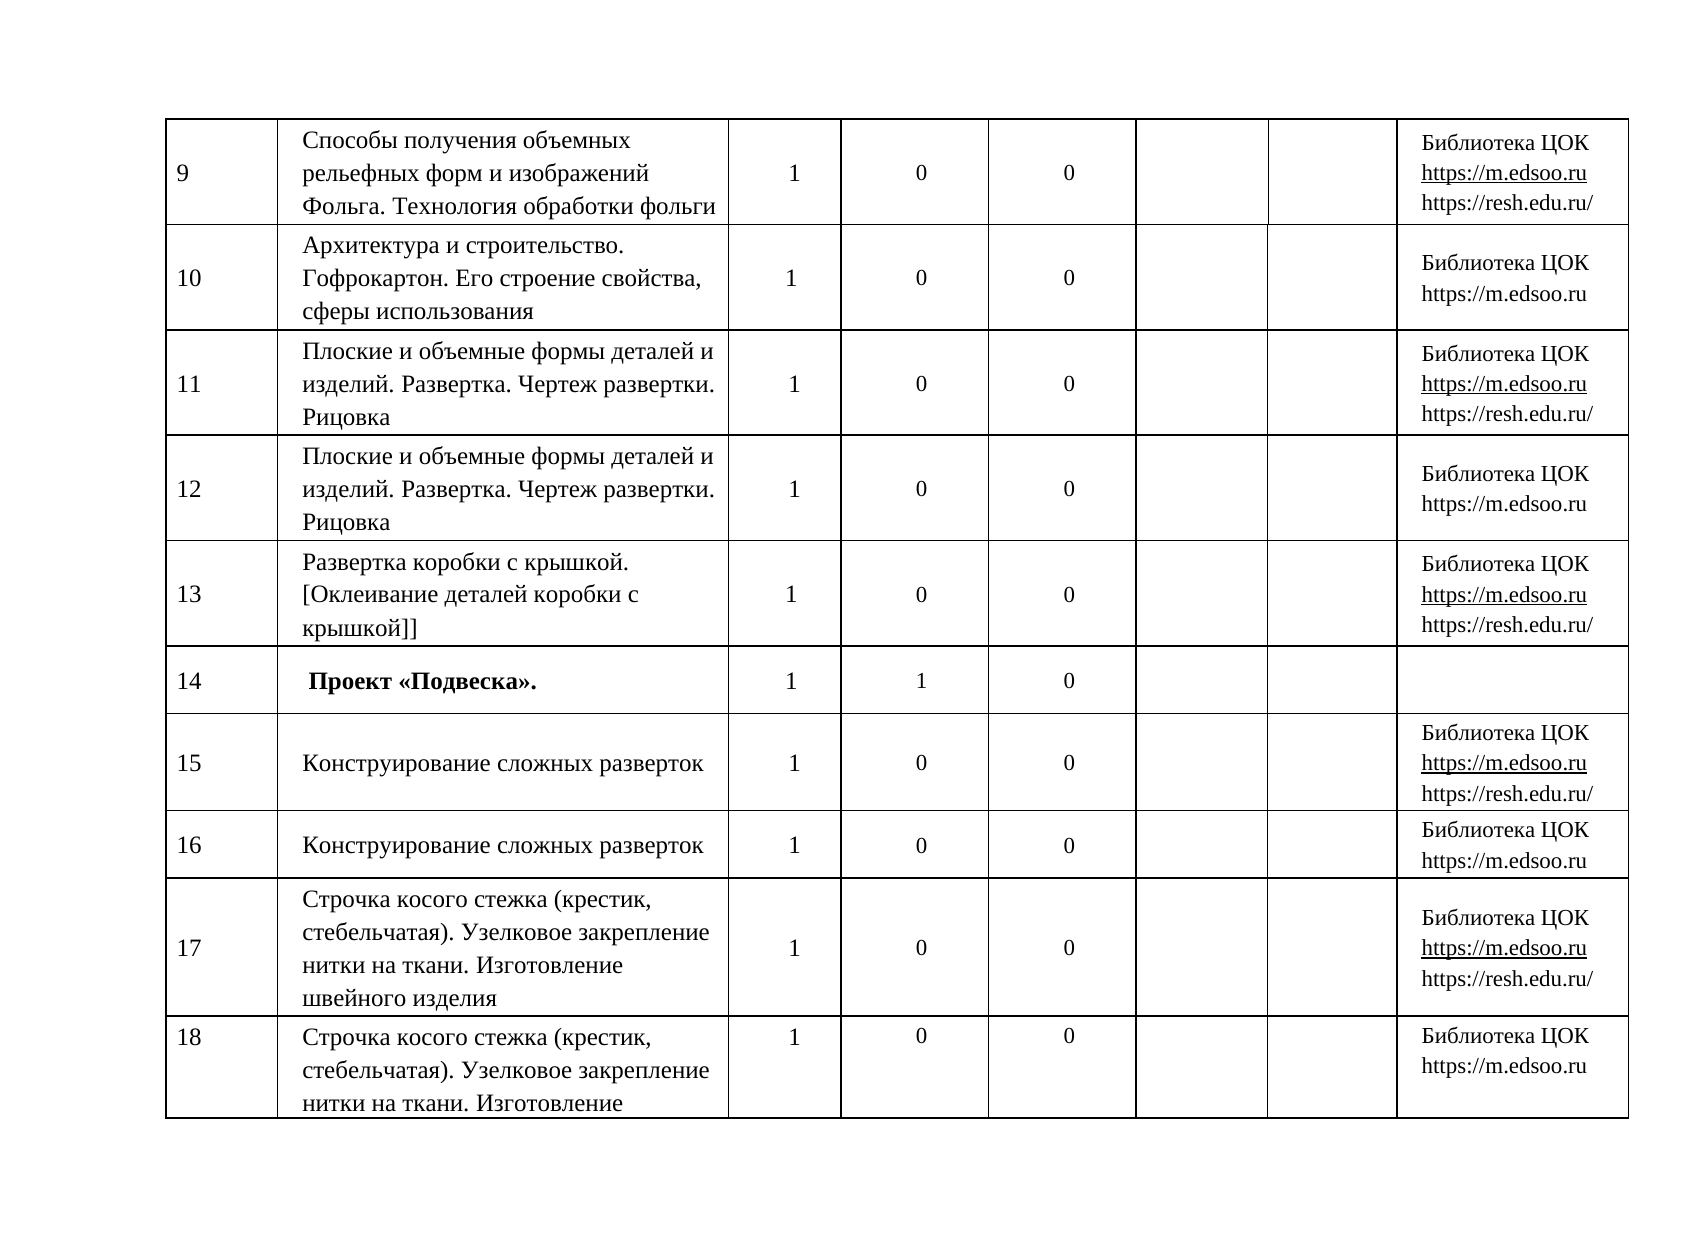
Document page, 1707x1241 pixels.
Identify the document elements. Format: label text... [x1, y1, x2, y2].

table_cell [1268, 436, 1396, 540]
table_cell [1269, 120, 1396, 223]
table_cell Плоские и объемные формы деталей и изделий. Развертка. Чертеж развертки. Рицовка [278, 331, 728, 434]
table_cell 0 [842, 1017, 988, 1117]
table_cell 0 [842, 541, 988, 645]
table_cell Строчка косого стежка (крестик, стебельчатая). Узелковое закрепление нитки на ткани. Изготовление швейного изделия [278, 879, 728, 1015]
table_cell [1137, 714, 1267, 810]
table_cell 0 [989, 541, 1135, 645]
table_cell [1398, 1017, 1628, 1117]
table_cell Конструирование сложных разверток [278, 714, 728, 810]
table_cell Библиотека ЦОК https://m.edsoo.ru [1398, 436, 1628, 540]
table_cell Библиотека ЦОК https://m.edsoo.ru https://resh.edu.ru/ [1398, 541, 1628, 645]
table_cell Библиотека ЦОК https://m.edsoo.ru [1398, 811, 1628, 877]
table_cell 1 [729, 120, 840, 223]
table_cell [1137, 879, 1267, 1015]
table_cell [1268, 1017, 1396, 1117]
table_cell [1398, 120, 1628, 223]
table_cell 0 [989, 225, 1135, 329]
table_cell 0 [842, 331, 988, 434]
table_cell Конструирование сложных разверток [278, 811, 728, 877]
table_cell Библиотека ЦОК https://m.edsoo.ru [1398, 225, 1628, 329]
table_cell [1268, 811, 1396, 877]
table_cell [1137, 225, 1267, 329]
table_cell Способы получения объемных рельефных форм и изображений Фольга. Технология обработки фольги [278, 120, 728, 223]
table_cell 16 [167, 811, 277, 877]
table_cell 10 [167, 225, 277, 329]
table_cell 1 [842, 647, 988, 712]
table_cell Библиотека ЦОК https://m.edsoo.ru https://resh.edu.ru/ [1398, 331, 1628, 434]
table_cell 0 [989, 714, 1135, 810]
table_cell Плоские и объемные формы деталей и изделий. Развертка. Чертеж развертки. Рицовка [278, 436, 728, 540]
table_cell 1 [729, 647, 840, 712]
table_cell 1 [729, 541, 840, 645]
table_cell [1137, 541, 1267, 645]
table_cell Развертка коробки с крышкой. [Оклеивание деталей коробки с крышкой]] [278, 541, 728, 645]
table_cell 9 [167, 120, 277, 223]
table_cell 0 [842, 225, 988, 329]
table_cell 0 [842, 436, 988, 540]
table_cell [1398, 647, 1628, 712]
table_cell 15 [167, 714, 277, 810]
table_cell [1137, 331, 1267, 434]
table_cell 14 [167, 647, 277, 712]
table_cell [1268, 714, 1396, 810]
table_cell 0 [989, 811, 1135, 877]
table_cell 1 [729, 811, 840, 877]
table_cell [1137, 120, 1268, 223]
table_cell 17 [167, 879, 277, 1015]
table_cell 12 [167, 436, 277, 540]
table_cell 0 [989, 120, 1135, 223]
table_cell [1268, 879, 1396, 1015]
table_cell Библиотека ЦОК https://m.edsoo.ru https://resh.edu.ru/ [1398, 714, 1628, 810]
table_cell 11 [167, 331, 277, 434]
table_cell 1 [729, 436, 840, 540]
table_cell 0 [989, 436, 1135, 540]
table_cell 1 [729, 331, 840, 434]
table_cell 1 [729, 1017, 840, 1117]
table_cell 0 [842, 120, 988, 223]
table_cell 1 [729, 879, 840, 1015]
table_cell [1137, 436, 1267, 540]
table_cell [1268, 541, 1396, 645]
table_cell [1268, 331, 1396, 434]
table_cell Проект «Подвеска». [278, 647, 728, 712]
table_cell [1268, 647, 1396, 712]
table_cell [1137, 811, 1267, 877]
table_cell [1137, 1017, 1267, 1117]
table_cell Архитектура и строительство. Гофрокартон. Его строение свойства, сферы использования [278, 225, 728, 329]
table_cell 0 [989, 1017, 1135, 1117]
table_cell Библиотека ЦОК https://m.edsoo.ru https://resh.edu.ru/ [1398, 879, 1628, 1015]
table_cell 1 [729, 225, 840, 329]
table_cell 1 [729, 714, 840, 810]
table_cell 0 [842, 811, 988, 877]
table_cell [1137, 647, 1267, 712]
table_cell 0 [842, 714, 988, 810]
table_cell 18 [167, 1017, 277, 1117]
table_cell 13 [167, 541, 277, 645]
table_cell [1268, 225, 1396, 329]
table_cell 0 [989, 879, 1135, 1015]
table_cell 0 [989, 331, 1135, 434]
table_cell 0 [842, 879, 988, 1015]
table_cell 0 [989, 647, 1135, 712]
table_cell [278, 1017, 728, 1117]
